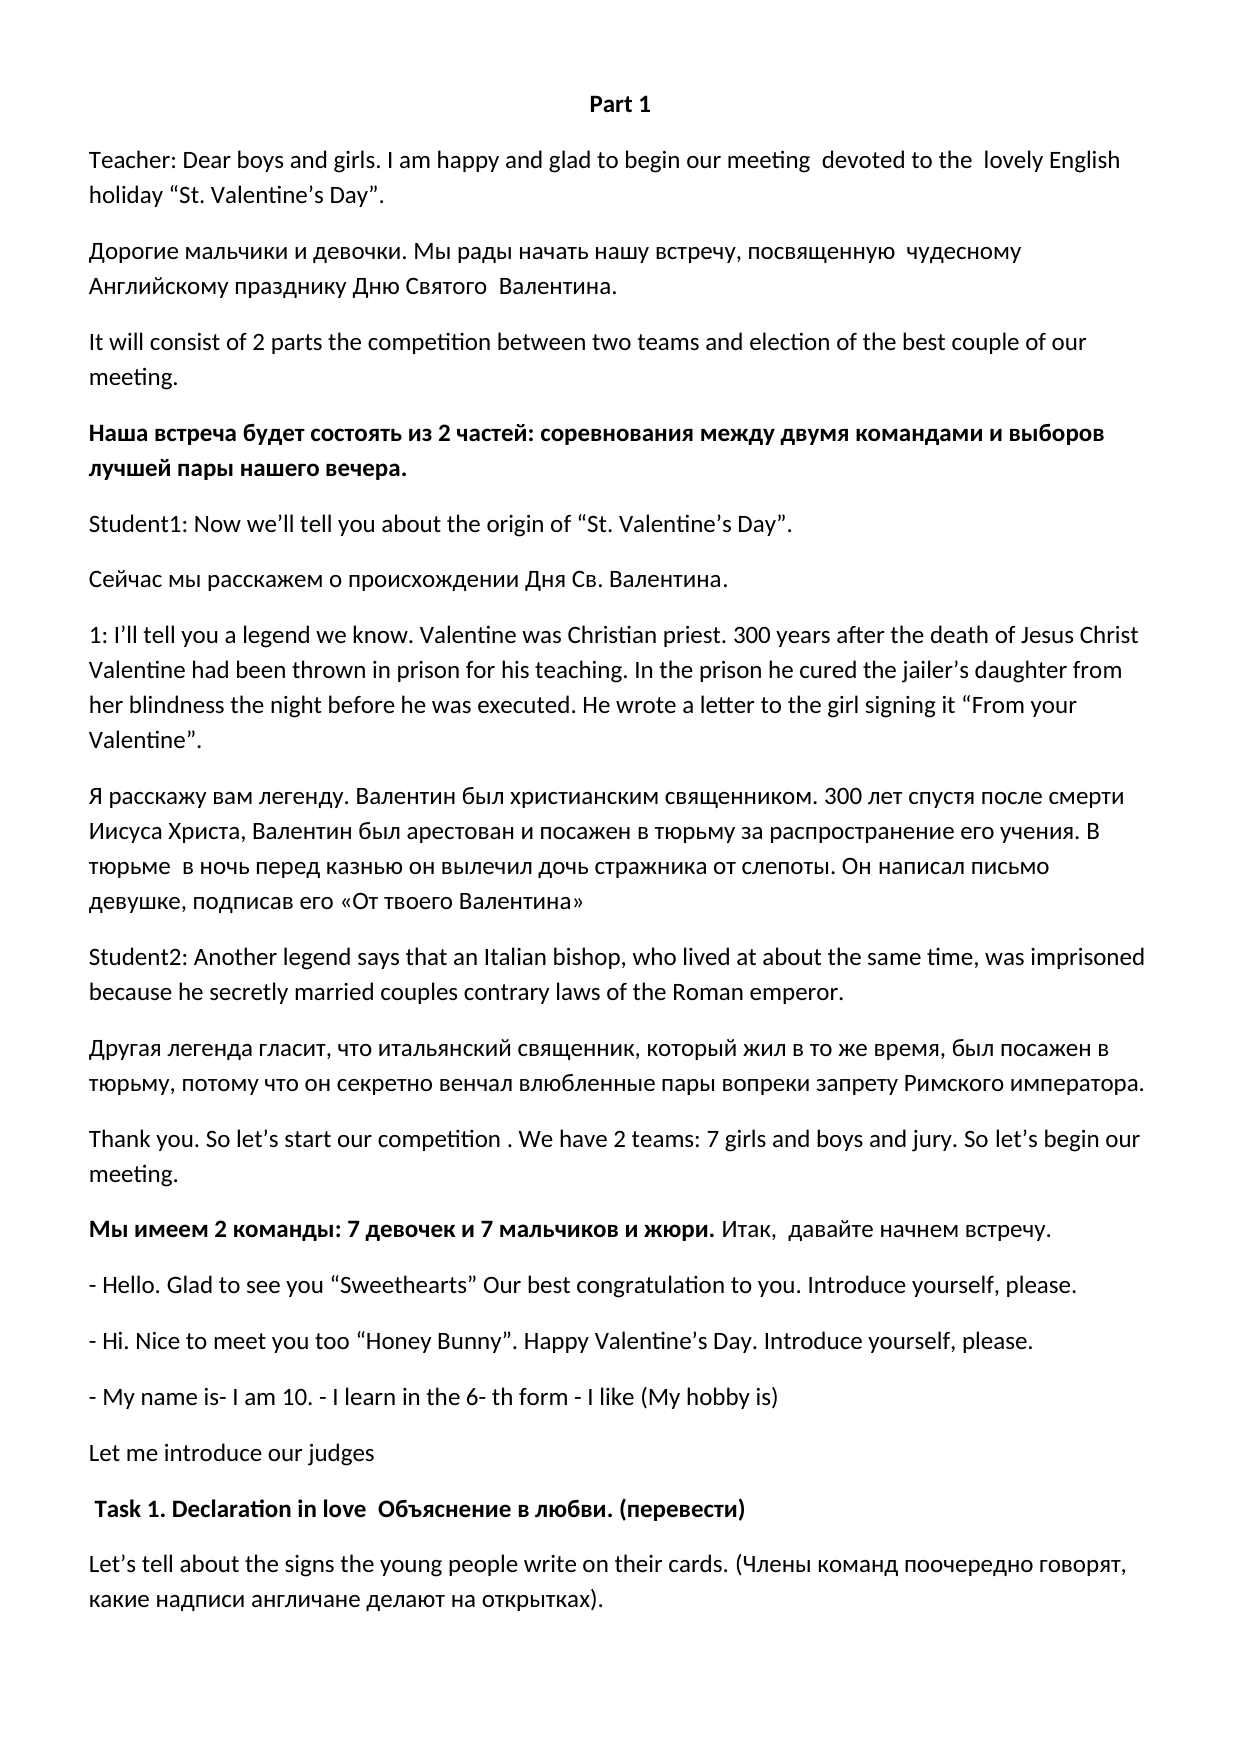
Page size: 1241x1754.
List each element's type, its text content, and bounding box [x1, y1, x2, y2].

text Наша встреча будет состоять из 2 частей: соревнования между двумя командами и выборов лучшей пары нашего вечера. [89, 417, 1152, 482]
text Другая легенда гласит, что итальянский священник, который жил в то же время, был посажен в тюрьму, потому что он секретно венчал влюбленные пары вопреки запрету Римского императора. [89, 1032, 1152, 1097]
text Сейчас мы расскажем о происхождении Дня Св. Валентина. [89, 564, 1152, 594]
text Дорогие мальчики и девочки. Мы рады начать нашу встречу, посвященную чудесному Английскому празднику Дню Святого Валентина. [89, 235, 1152, 301]
text Let me introduce our judges [89, 1437, 1152, 1467]
text Student2: Another legend says that an Italian bishop, who lived at about the same time, was imprisoned because he secretly married couples contrary laws of the Roman emperor. [89, 941, 1152, 1007]
text - My name is- I am 10. - I learn in the 6- th form - I like (My hobby is) [89, 1381, 1152, 1412]
text Student1: Now we’ll tell you about the origin of “St. Valentine’s Day”. [89, 508, 1152, 538]
text Part 1 [89, 89, 1152, 119]
text 1: I’ll tell you a legend we know. Valentine was Christian priest. 300 years after the death of Jesus Christ Valentine had been thrown in prison for his teaching. In the prison he cured the jailer’s daughter from her blindness the night before he was executed. He wrote a letter to the girl signing it “From your Valentine”. [89, 619, 1152, 755]
text Task 1. Declaration in love Объяснение в любви. (перевести) [89, 1493, 1152, 1523]
text Thank you. So let’s start our competition . We have 2 teams: 7 girls and boys and jury. So let’s begin our meeting. [89, 1123, 1152, 1188]
text Мы имеем 2 команды: 7 девочек и 7 мальчиков и жюри. Итак, давайте начнем встречу. [89, 1214, 1152, 1244]
text Let’s tell about the signs the young people write on their cards. (Члены команд поочередно говорят, какие надписи англичане делают на открытках). [89, 1549, 1152, 1614]
text - Hi. Nice to meet you too “Honey Bunny”. Happy Valentine’s Day. Introduce yourself, please. [89, 1325, 1152, 1356]
text Я расскажу вам легенду. Валентин был христианским священником. 300 лет спустя после смерти Иисуса Христа, Валентин был арестован и посажен в тюрьму за распространение его учения. В тюрьме в ночь перед казнью он вылечил дочь стражника от слепоты. Он написал письмо девушке, подписав его «От твоего Валентина» [89, 780, 1152, 916]
text It will consist of 2 parts the competition between two teams and election of the best couple of our meeting. [89, 326, 1152, 392]
text Teacher: Dear boys and girls. I am happy and glad to begin our meeting devoted to the lovely English holiday “St. Valentine’s Day”. [89, 144, 1152, 210]
text - Hello. Glad to see you “Sweethearts” Our best congratulation to you. Introduce yourself, please. [89, 1269, 1152, 1300]
